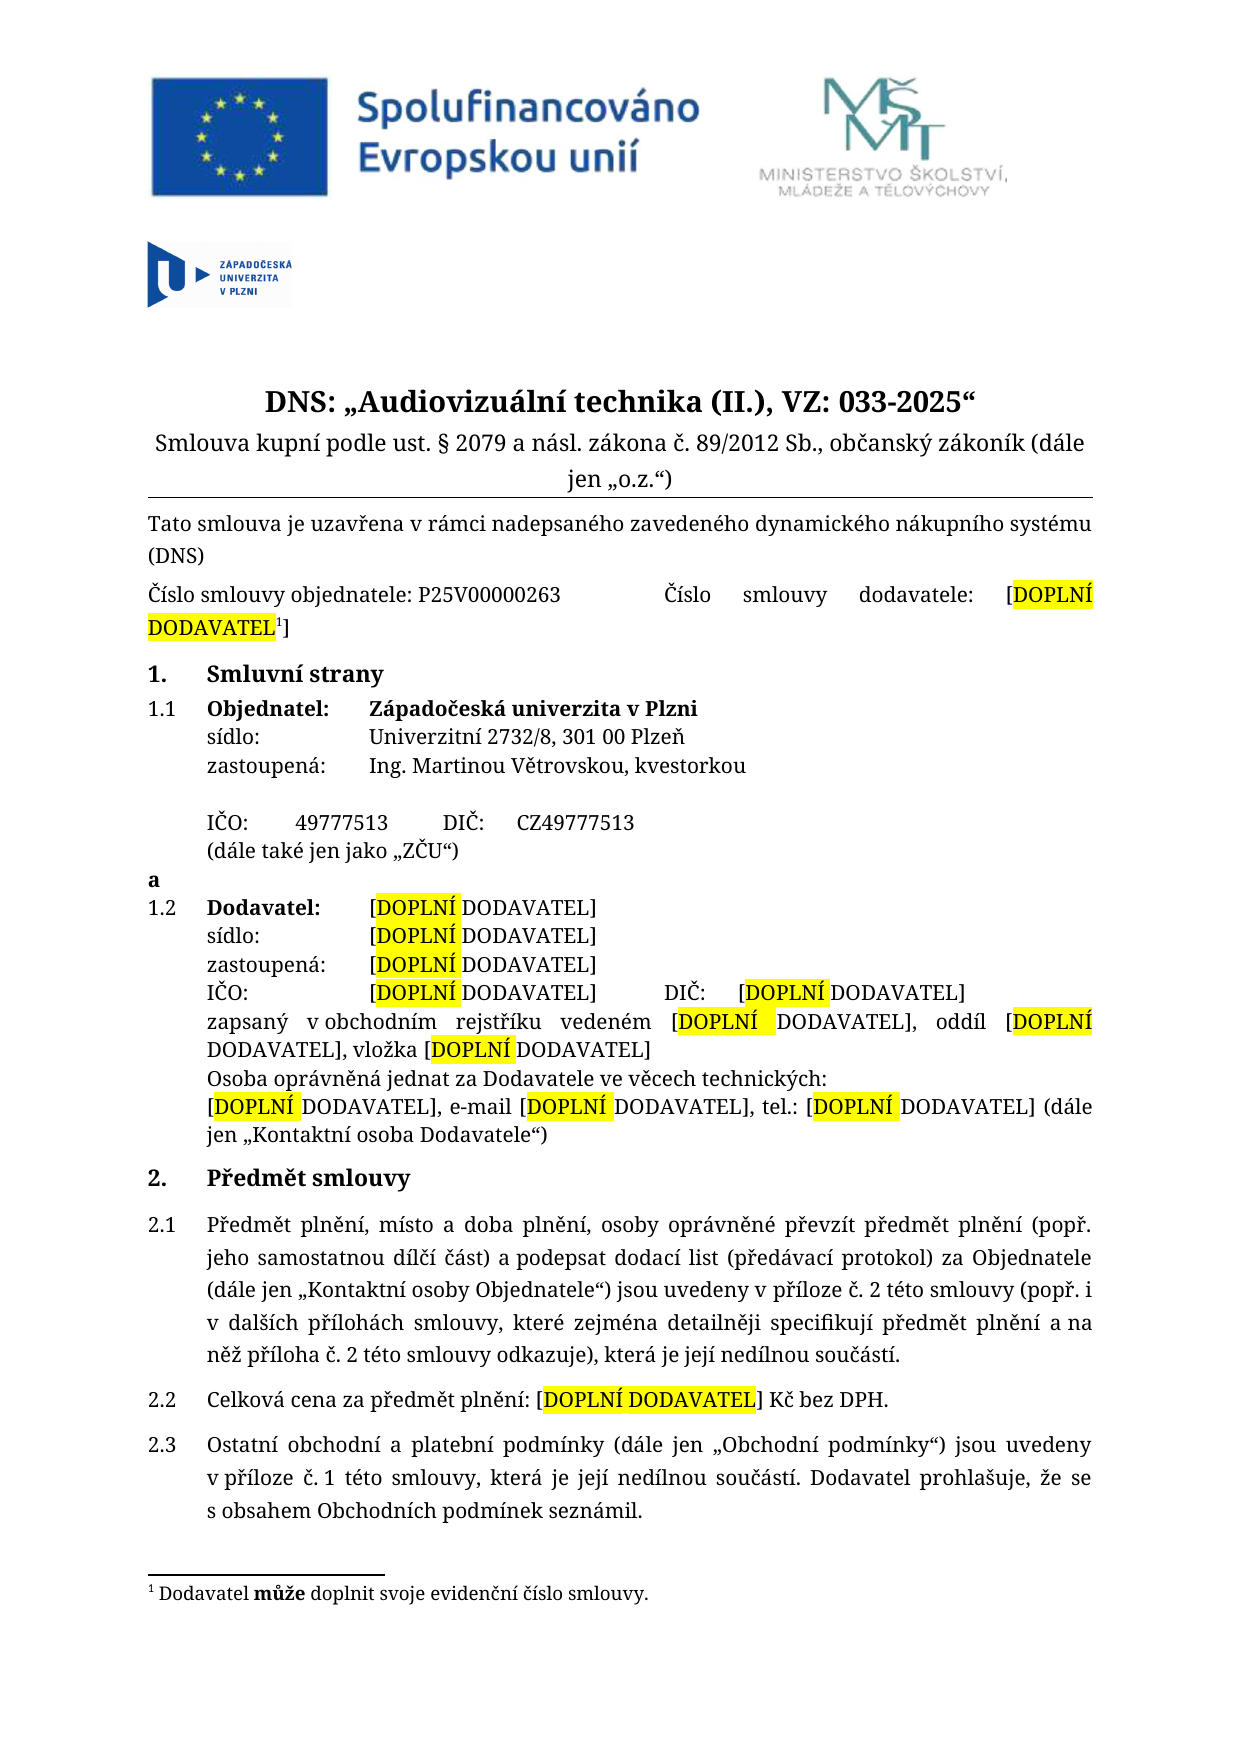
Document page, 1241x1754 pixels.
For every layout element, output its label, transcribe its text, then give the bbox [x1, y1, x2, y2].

text Číslo smlouvy objednatele: P25V00000263 Číslo smlouvy dodavatele: [DOPLNÍ DODAVATEL] [148, 580, 1093, 641]
text zapsaný v obchodním rejstříku vedeném [DOPLNÍ DODAVATEL], oddíl [DOPLNÍ DODAVATEL], vložka [DOPLNÍ DODAVATEL] [207, 1007, 1093, 1064]
text (dále také jen jako „ZČU“) [207, 836, 1093, 865]
picture [147, 73, 1009, 202]
list Předmět plnění, místo a doba plnění, osoby oprávněné převzít předmět plnění (popř. jeho samostatnou dílčí část) a podepsat dodací list (předávací protokol) za Objednatele (dále jen „Kontaktní osoby Objednatele“) jsou uvedeny v příloze č. 2 této smlouvy (popř. i v dalších přílohách smlouvy, které zejména detailněji specifikují předmět plnění a na něž příloha č. 2 této smlouvy odkazuje), která je její nedílnou součástí. [148, 1210, 1093, 1369]
list Dodavatel: [DOPLNÍ DODAVATEL] [461, 893, 1093, 922]
text sídlo: [DOPLNÍ DODAVATEL] [207, 922, 376, 950]
text Osoba oprávněná jednat za Dodavatele ve věcech technických: [207, 1064, 1093, 1092]
text zastoupená: [DOPLNÍ DODAVATEL] [207, 950, 376, 978]
text Tato smlouva je uzavřena v rámci nadepsaného zavedeného dynamického nákupního systému (DNS) [148, 509, 1093, 570]
text IČO: 49777513 DIČ: CZ49777513 [207, 808, 1093, 836]
text zastoupená: [DOPLNÍ DODAVATEL] [461, 950, 1093, 978]
list Ostatní obchodní a platební podmínky (dále jen „Obchodní podmínky“) jsou uvedeny v příloze č. 1 této smlouvy, která je její nedílnou součástí. Dodavatel prohlašuje, že se s obsahem Obchodních podmínek seznámil. [148, 1431, 1093, 1524]
text Smlouva kupní podle ust. § 2079 a násl. zákona č. 89/2012 Sb., občanský zákoník (dále jen „o.z.“) [148, 427, 1093, 497]
list Dodavatel: [DOPLNÍ DODAVATEL] [148, 893, 376, 922]
text sídlo: Univerzitní 2732/8, 301 00 Plzeň [207, 722, 1093, 751]
list Objednatel: Západočeská univerzita v Plzni [148, 694, 1093, 722]
text zastoupená: Ing. Martinou Větrovskou, kvestorkou [207, 751, 1093, 779]
list Celková cena za předmět plnění: [DOPLNÍ DODAVATEL] Kč bez DPH. [148, 1386, 543, 1414]
list Předmět smlouvy [148, 1162, 1093, 1193]
picture [147, 241, 292, 308]
list Smluvní strany [148, 658, 1093, 689]
text sídlo: [DOPLNÍ DODAVATEL] [461, 922, 1093, 950]
text IČO: [DOPLNÍ DODAVATEL] DIČ: [DOPLNÍ DODAVATEL] [207, 978, 1093, 1007]
list Celková cena za předmět plnění: [DOPLNÍ DODAVATEL] Kč bez DPH. [756, 1386, 1093, 1414]
text [DOPLNÍ DODAVATEL], e-mail [DOPLNÍ DODAVATEL], tel.: [DOPLNÍ DODAVATEL] (dále jen „Kontaktní osoba Dodavatele“) [207, 1092, 1093, 1149]
text a [148, 865, 1093, 893]
text DNS: „Audiovizuální technika (II.), VZ: 033-2025“ [148, 382, 1093, 421]
